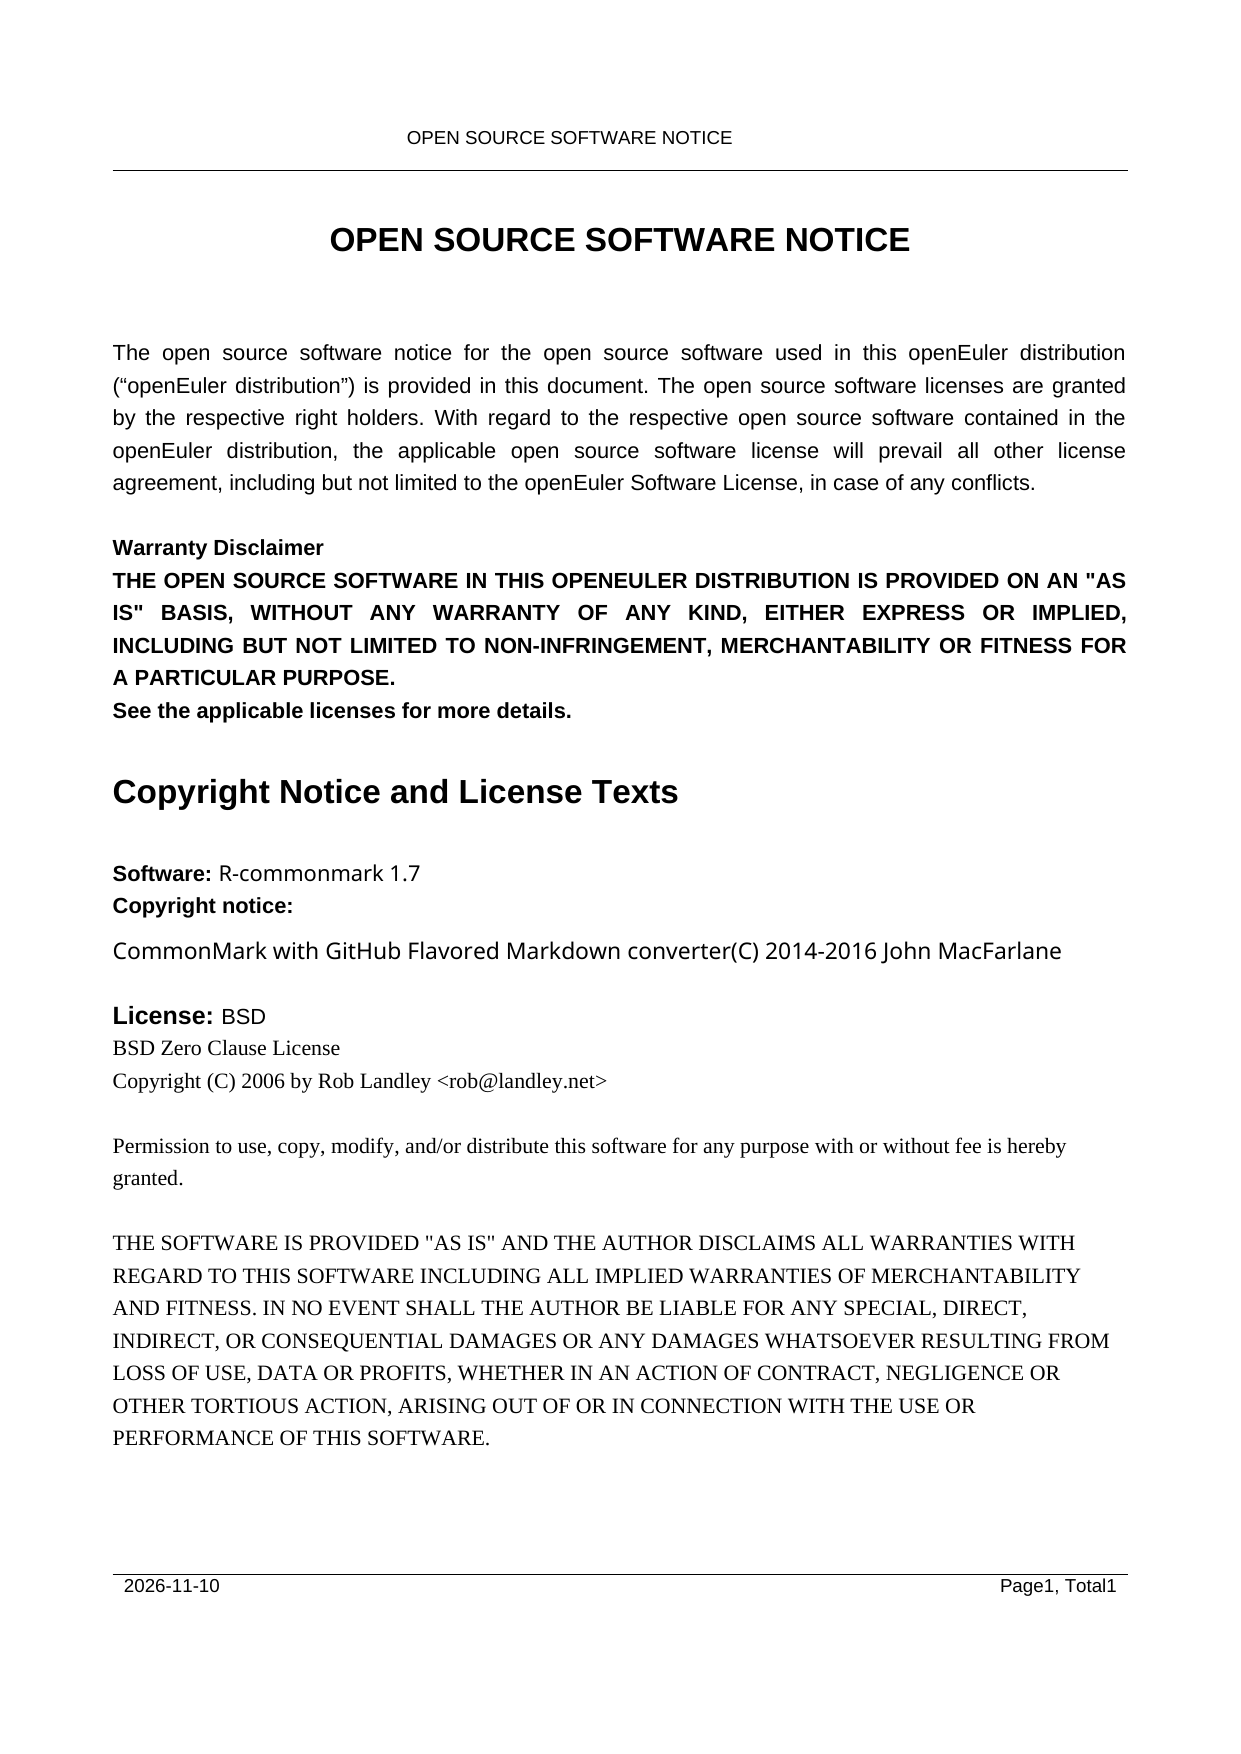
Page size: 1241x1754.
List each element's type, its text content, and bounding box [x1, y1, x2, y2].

text The open source software notice for the open source software used in this openEuler distribution (“openEuler distribution”) is provided in this document. The open source software licenses are granted by the respective right holders. With regard to the respective open source software contained in the openEuler distribution, the applicable open source software license will prevail all other license agreement, including but not limited to the openEuler Software License, in case of any conflicts. [112, 336, 1128, 499]
text Copyright Notice and License Texts [112, 759, 1128, 824]
text CommonMark with GitHub Flavored Markdown converter(C) 2014-2016 John MacFarlane [112, 934, 1128, 999]
text OPEN SOURCE SOFTWARE NOTICE [112, 206, 1128, 271]
text BSD Zero Clause License Copyright (C) 2006 by Rob Landley <rob@landley.net> Permission to use, copy, modify, and/or distribute this software for any purpose with or without fee is hereby granted. THE SOFTWARE IS PROVIDED "AS IS" AND THE AUTHOR DISCLAIMS ALL WARRANTIES WITH REGARD TO THIS SOFTWARE INCLUDING ALL IMPLIED WARRANTIES OF MERCHANTABILITY AND FITNESS. IN NO EVENT SHALL THE AUTHOR BE LIABLE FOR ANY SPECIAL, DIRECT, INDIRECT, OR CONSEQUENTIAL DAMAGES OR ANY DAMAGES WHATSOEVER RESULTING FROM LOSS OF USE, DATA OR PROFITS, WHETHER IN AN ACTION OF CONTRACT, NEGLIGENCE OR OTHER TORTIOUS ACTION, ARISING OUT OF OR IN CONNECTION WITH THE USE OR PERFORMANCE OF THIS SOFTWARE. [112, 1031, 1128, 1486]
text Warranty Disclaimer [112, 531, 1128, 564]
text License: BSD [112, 999, 1128, 1031]
text Copyright notice: [112, 889, 1128, 921]
title Software: R-commonmark 1.7 [112, 856, 1128, 889]
text THE OPEN SOURCE SOFTWARE IN THIS OPENEULER DISTRIBUTION IS PROVIDED ON AN "AS IS" BASIS, WITHOUT ANY WARRANTY OF ANY KIND, EITHER EXPRESS OR IMPLIED, INCLUDING BUT NOT LIMITED TO NON-INFRINGEMENT, MERCHANTABILITY OR FITNESS FOR A PARTICULAR PURPOSE. See the applicable licenses for more details. [112, 564, 1128, 726]
